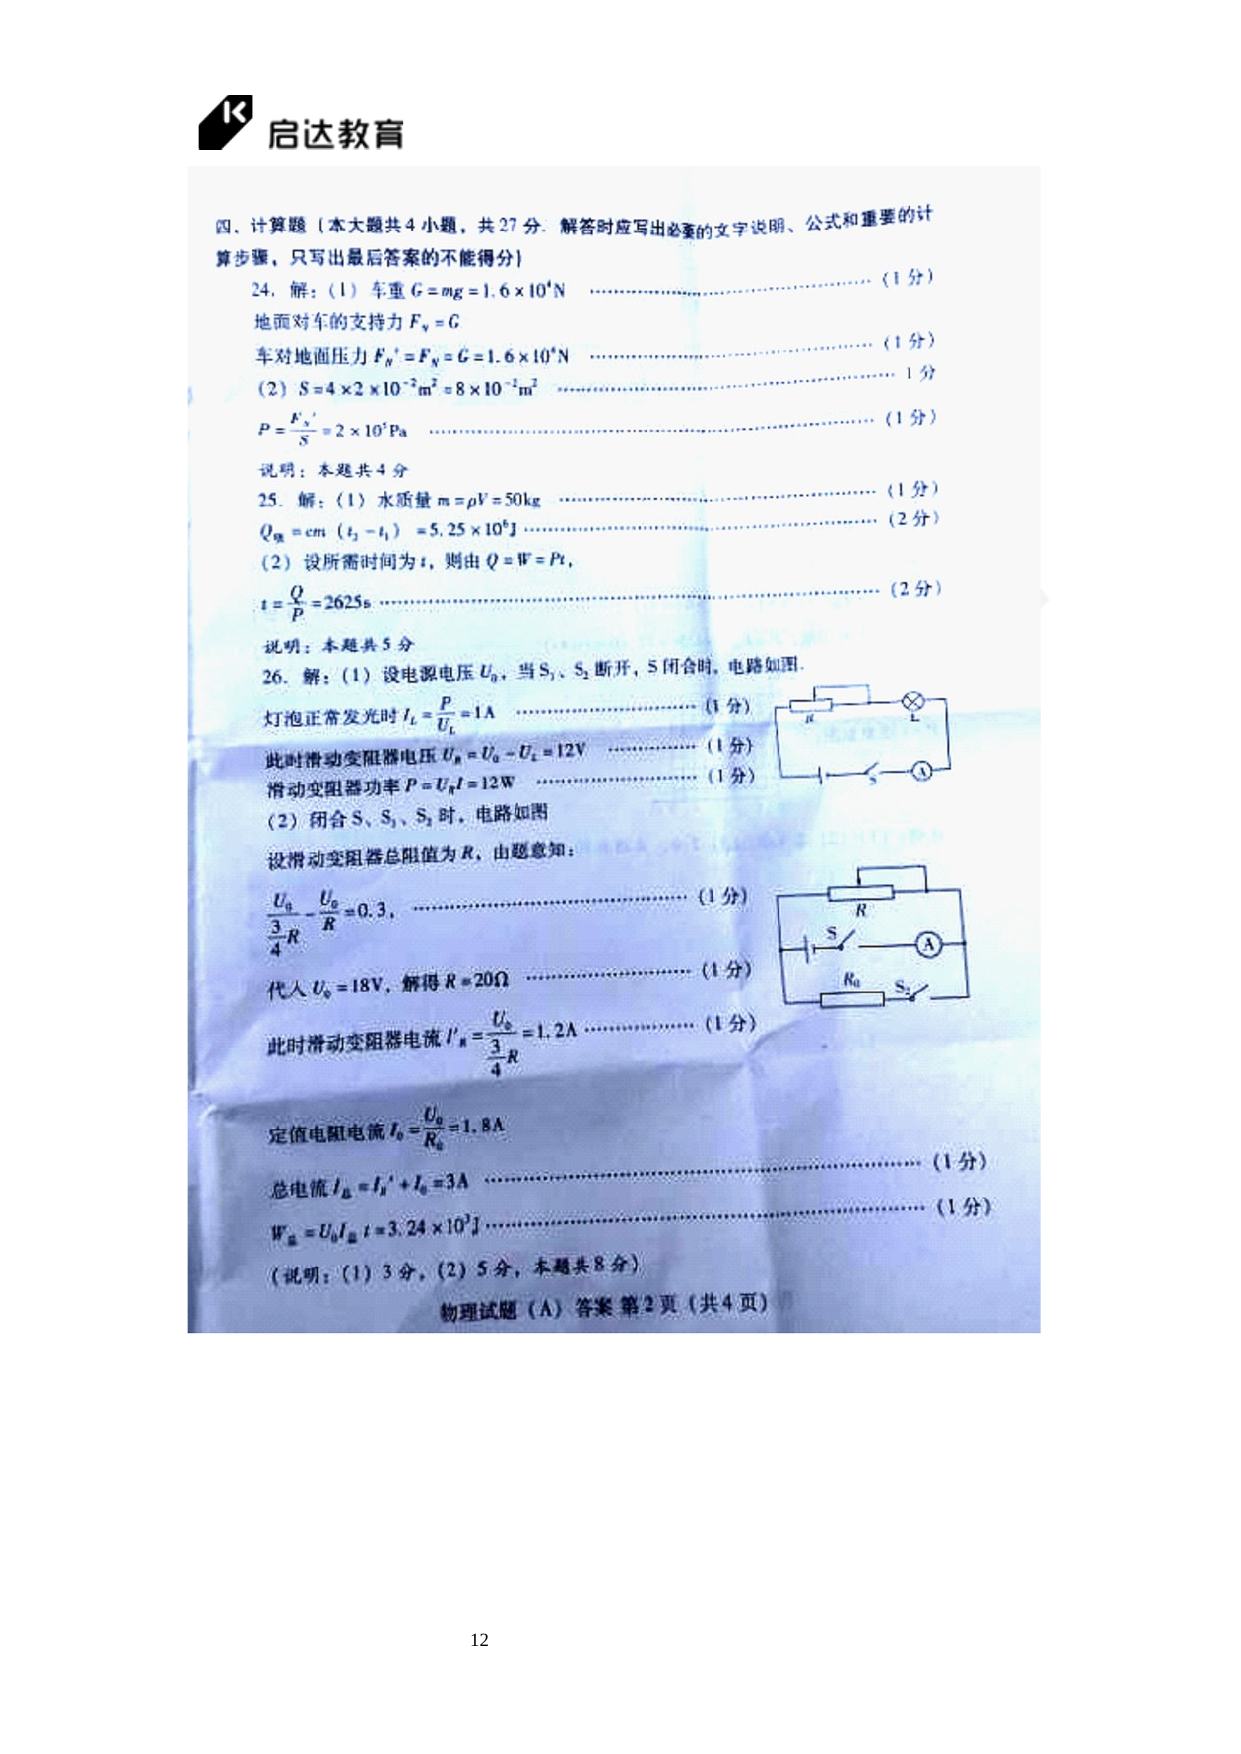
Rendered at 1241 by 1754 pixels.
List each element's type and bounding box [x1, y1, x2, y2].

picture [198, 95, 404, 150]
picture [187, 162, 1041, 1337]
